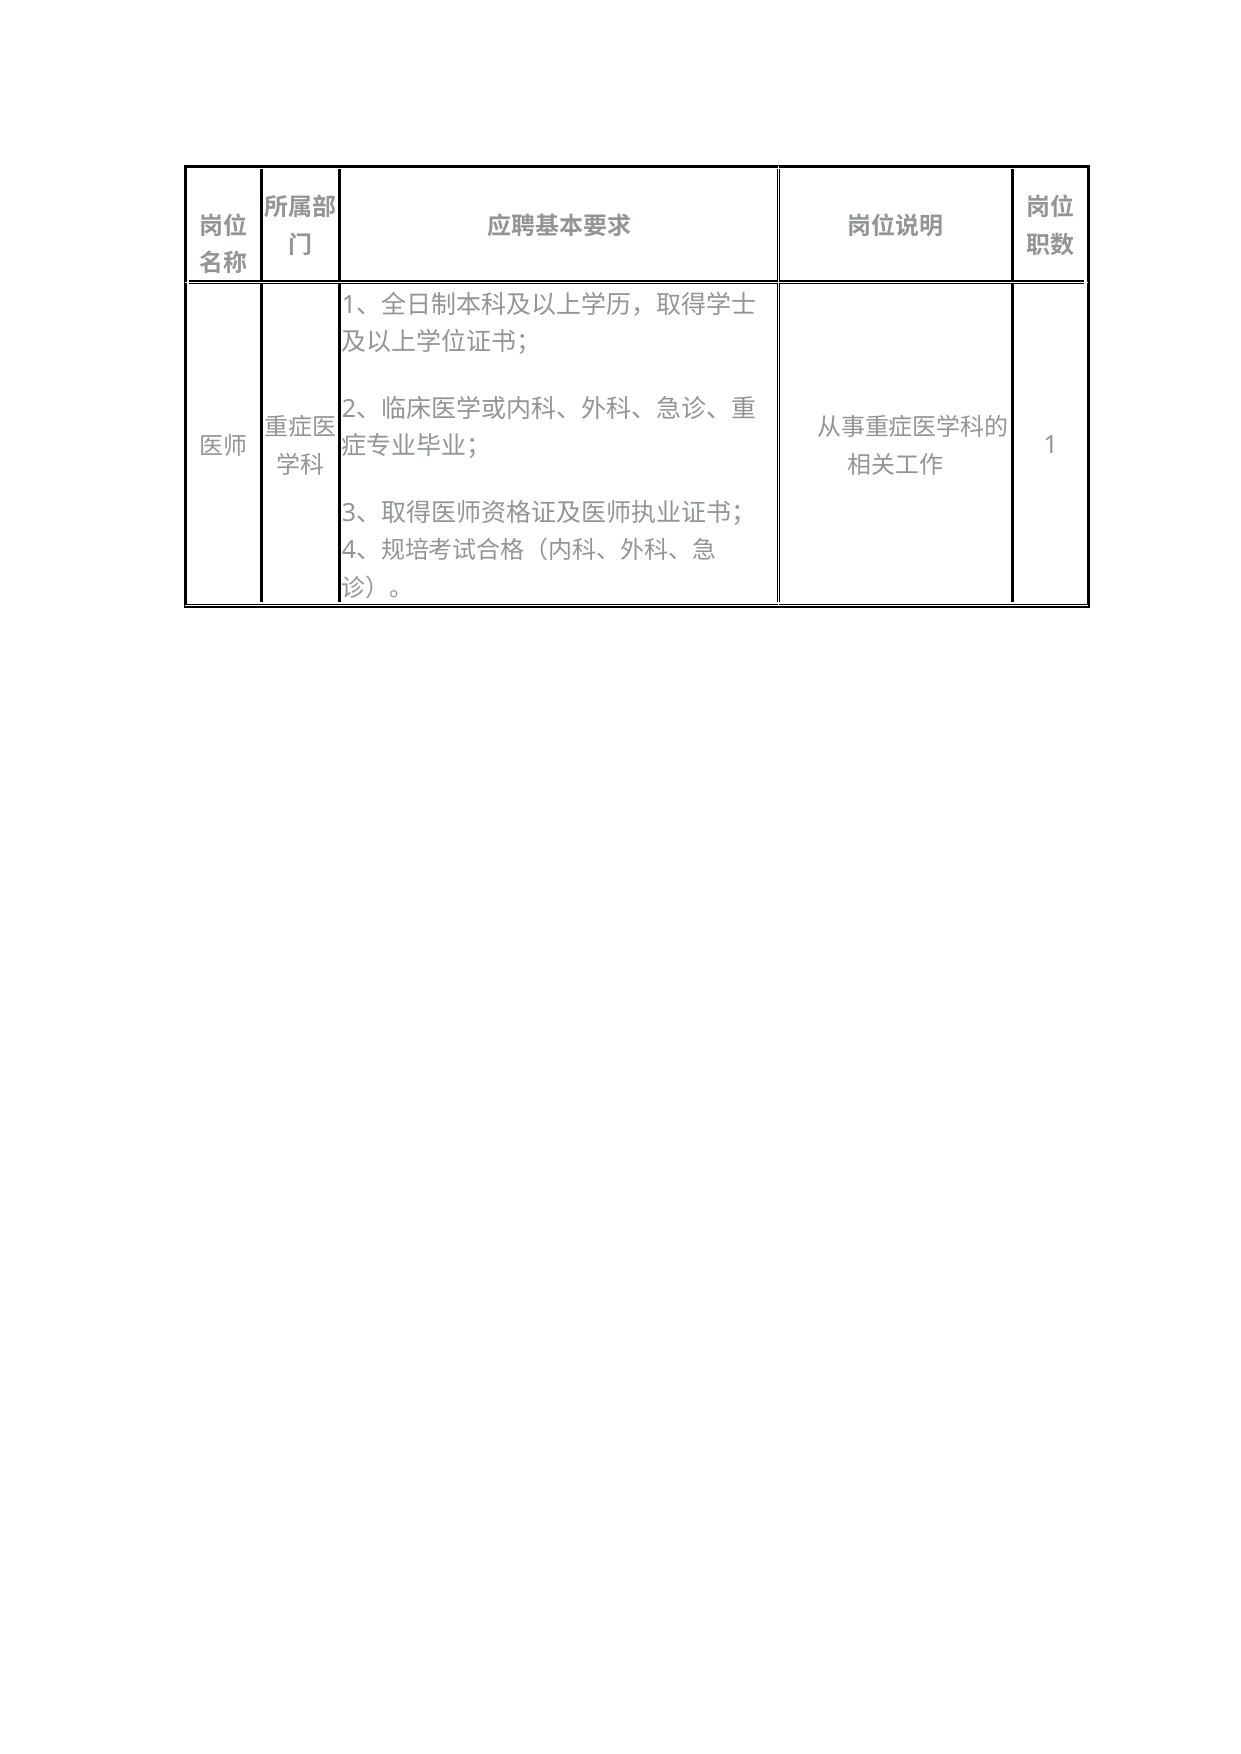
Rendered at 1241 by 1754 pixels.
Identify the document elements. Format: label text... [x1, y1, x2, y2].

table_header 岗位名称 [187, 168, 261, 280]
table_header 岗位说明 [779, 168, 1012, 280]
table_cell 从事重症医学科的相关工作 [779, 284, 1012, 604]
table_cell 重症医学科 [261, 284, 339, 604]
table_cell 1、全日制本科及以上学历，取得学士及以上学位证书； 2、临床医学或内科、外科、急诊、重症专业毕业； 3、取得医师资格证及医师执业证书； 4、规培考试合格（内科、外科、急诊）。 [339, 284, 778, 604]
table_header 所属部门 [261, 168, 339, 280]
table_header 岗位职数 [1012, 168, 1087, 280]
table_header 应聘基本要求 [339, 168, 778, 280]
table_cell 医师 [187, 280, 261, 604]
table_cell 1 [1012, 280, 1087, 604]
